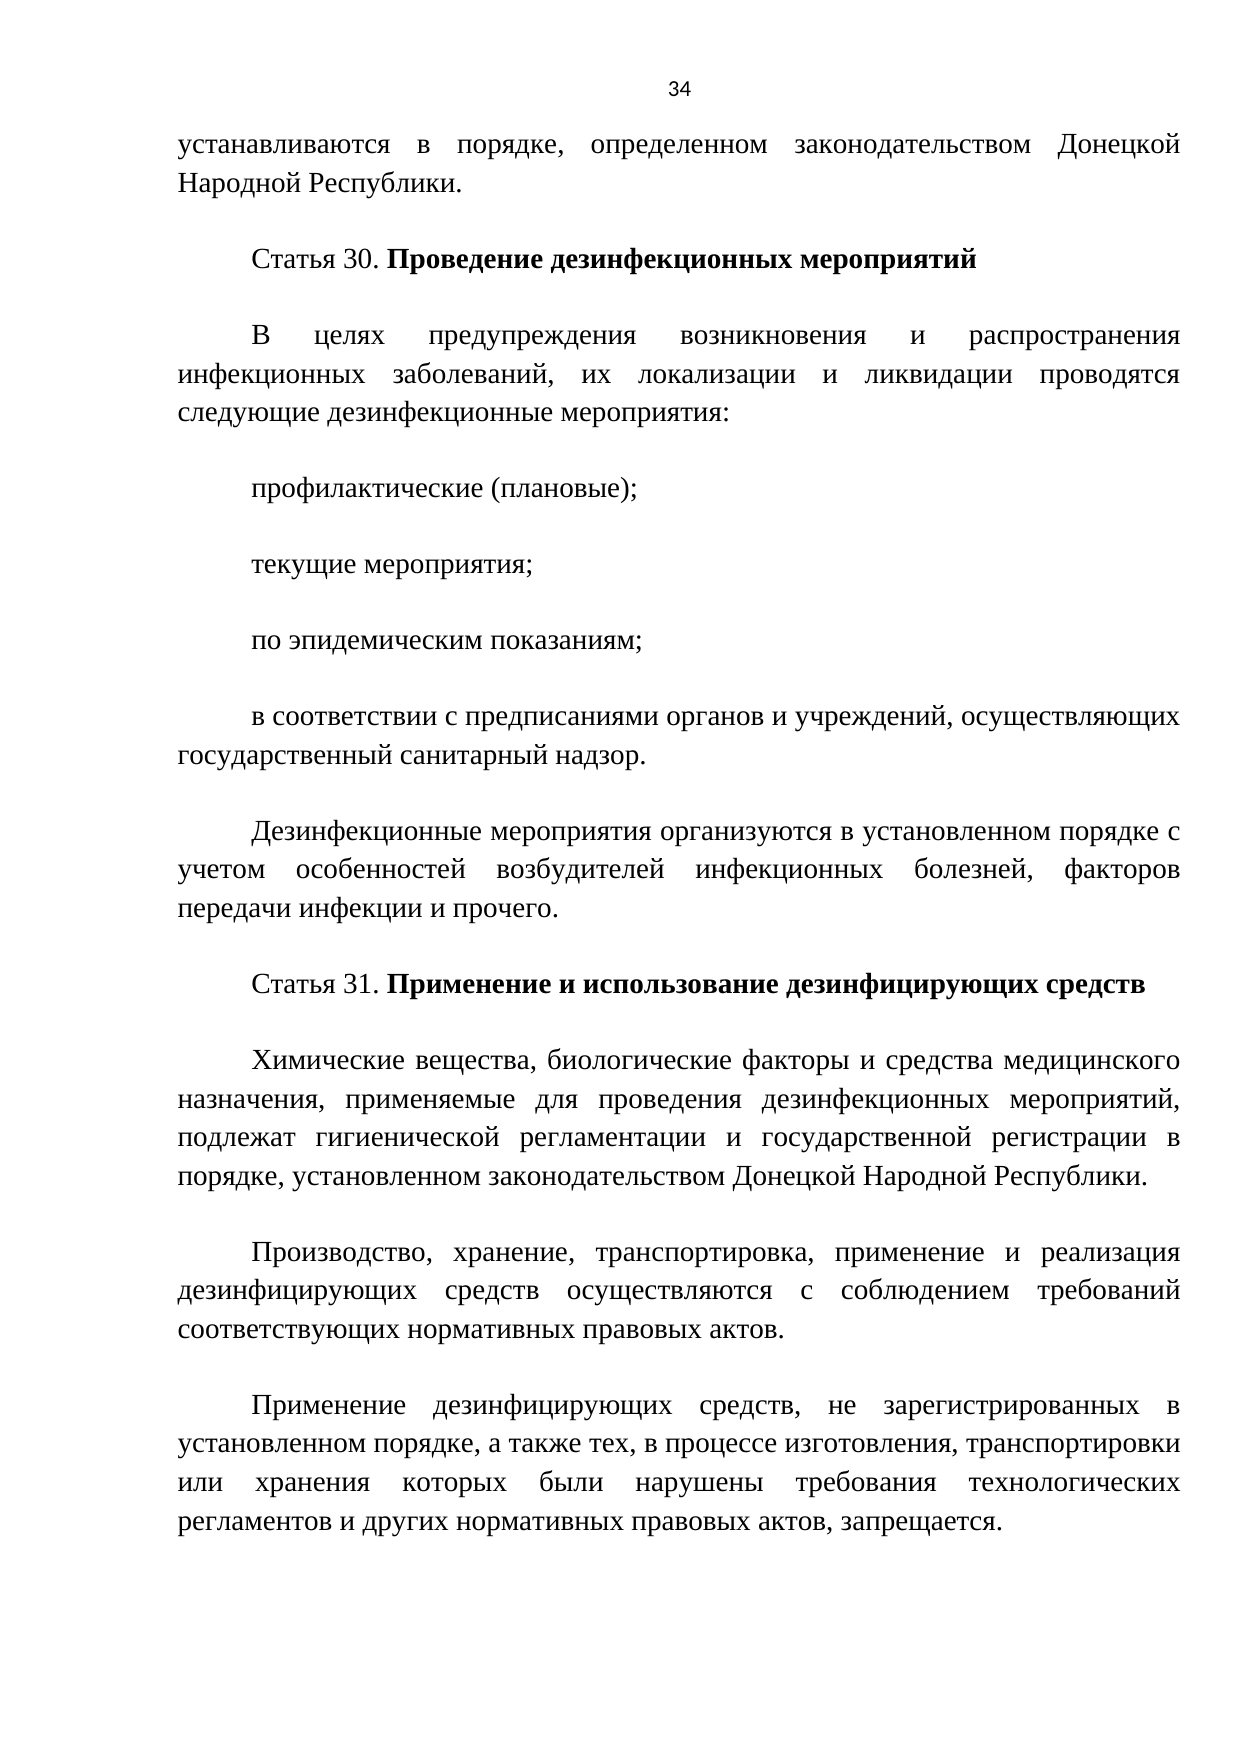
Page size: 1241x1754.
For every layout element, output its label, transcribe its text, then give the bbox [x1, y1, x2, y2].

text в соответствии с предписаниями органов и учреждений, осуществляющих государственный санитарный надзор. [177, 698, 1181, 771]
text текущие мероприятия; [177, 546, 1181, 580]
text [177, 127, 1181, 199]
text Применение дезинфицирующих средств, не зарегистрированных в установленном порядке, а также тех, в процессе изготовления, транспортировки или хранения которых были нарушены требования технологических регламентов и других нормативных правовых актов, запрещается. [177, 1387, 1181, 1536]
text Химические вещества, биологические факторы и средства медицинского назначения, применяемые для проведения дезинфекционных мероприятий, подлежат гигиенической регламентации и государственной регистрации в порядке, установленном законодательством Донецкой Народной Республики. [177, 1042, 1181, 1191]
text Дезинфекционные мероприятия организуются в установленном порядке с учетом особенностей возбудителей инфекционных болезней, факторов передачи инфекции и прочего. [177, 813, 1181, 924]
text Статья 30. Проведение дезинфекционных мероприятий [177, 241, 1181, 275]
text по эпидемическим показаниям; [177, 622, 1181, 656]
text профилактические (плановые); [177, 470, 1181, 504]
text Статья 31. Применение и использование дезинфицирующих средств [177, 966, 1181, 1000]
text В целях предупреждения возникновения и распространения инфекционных заболеваний, их локализации и ликвидации проводятся следующие дезинфекционные мероприятия: [177, 317, 1181, 428]
text Производство, хранение, транспортировка, применение и реализация дезинфицирующих средств осуществляются с соблюдением требований соответствующих нормативных правовых актов. [177, 1234, 1181, 1344]
